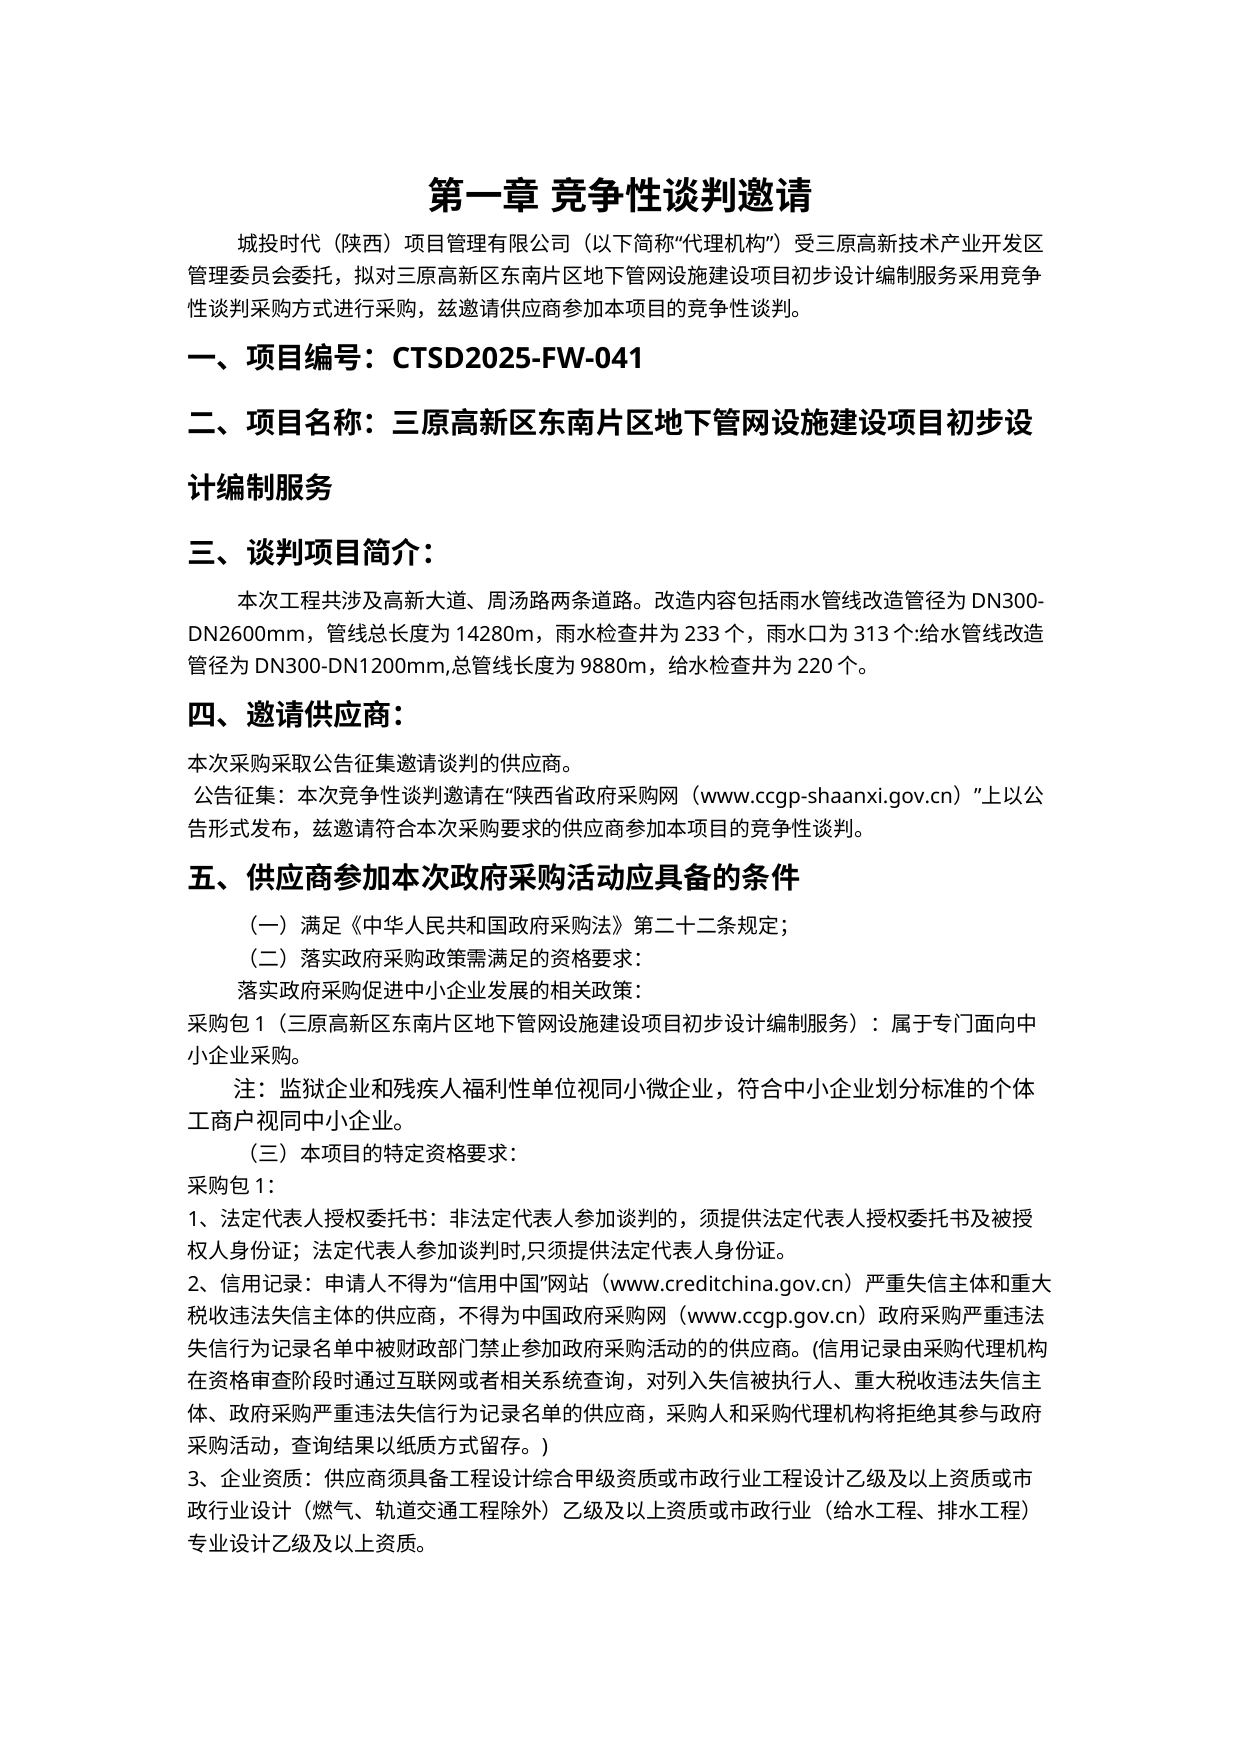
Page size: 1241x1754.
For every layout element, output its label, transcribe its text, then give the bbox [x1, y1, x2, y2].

text 采购包1（三原高新区东南片区地下管网设施建设项目初步设计编制服务）：属于专门面向中小企业采购。 [187, 1007, 1053, 1072]
text 注：监狱企业和残疾人福利性单位视同小微企业，符合中小企业划分标准的个体工商户视同中小企业。 [187, 1072, 1053, 1137]
text 3、企业资质：供应商须具备工程设计综合甲级资质或市政行业工程设计乙级及以上资质或市政行业设计（燃气、轨道交通工程除外）乙级及以上资质或市政行业（给水工程、排水工程）专业设计乙级及以上资质。 [187, 1462, 1053, 1559]
text 采购包1： [187, 1169, 1053, 1202]
text 本次采购采取公告征集邀请谈判的供应商。 [187, 747, 1053, 779]
text 2、信用记录：申请人不得为“信用中国”网站（www.creditchina.gov.cn）严重失信主体和重大税收违法失信主体的供应商，不得为中国政府采购网（www.ccgp.gov.cn）政府采购严重违法失信行为记录名单中被财政部门禁止参加政府采购活动的的供应商。(信用记录由采购代理机构在资格审查阶段时通过互联网或者相关系统查询，对列入失信被执行人、重大税收违法失信主体、政府采购严重违法失信行为记录名单的供应商，采购人和采购代理机构将拒绝其参与政府采购活动，查询结果以纸质方式留存。) [187, 1267, 1053, 1462]
text （二）落实政府采购政策需满足的资格要求： [187, 942, 1053, 974]
text 二、项目名称：三原高新区东南片区地下管网设施建设项目初步设计编制服务 [187, 389, 1053, 519]
text 三、谈判项目简介： [187, 519, 1053, 584]
text （一）满足《中华人民共和国政府采购法》第二十二条规定； [187, 909, 1053, 942]
text 公告征集：本次竞争性谈判邀请在“陕西省政府采购网（www.ccgp-shaanxi.gov.cn）”上以公告形式发布，兹邀请符合本次采购要求的供应商参加本项目的竞争性谈判。 [187, 779, 1053, 844]
text 本次工程共涉及高新大道、周汤路两条道路。改造内容包括雨水管线改造管径为DN300-DN2600mm，管线总长度为14280m，雨水检查井为233个，雨水口为313个:给水管线改造管径为DN300-DN1200mm,总管线长度为9880m，给水检查井为220个。 [187, 584, 1053, 682]
text 1、法定代表人授权委托书：非法定代表人参加谈判的，须提供法定代表人授权委托书及被授权人身份证；法定代表人参加谈判时,只须提供法定代表人身份证。 [187, 1202, 1053, 1267]
text 五、供应商参加本次政府采购活动应具备的条件 [187, 844, 1053, 909]
text 城投时代（陕西）项目管理有限公司（以下简称“代理机构”）受三原高新技术产业开发区管理委员会委托，拟对三原高新区东南片区地下管网设施建设项目初步设计编制服务采用竞争性谈判采购方式进行采购，兹邀请供应商参加本项目的竞争性谈判。 [187, 227, 1053, 324]
text 第一章 竞争性谈判邀请 [187, 162, 1053, 227]
text 四、邀请供应商： [187, 682, 1053, 747]
text 落实政府采购促进中小企业发展的相关政策： [187, 974, 1053, 1007]
text （三）本项目的特定资格要求： [187, 1137, 1053, 1169]
text 一、项目编号：CTSD2025-FW-041 [187, 324, 1053, 389]
